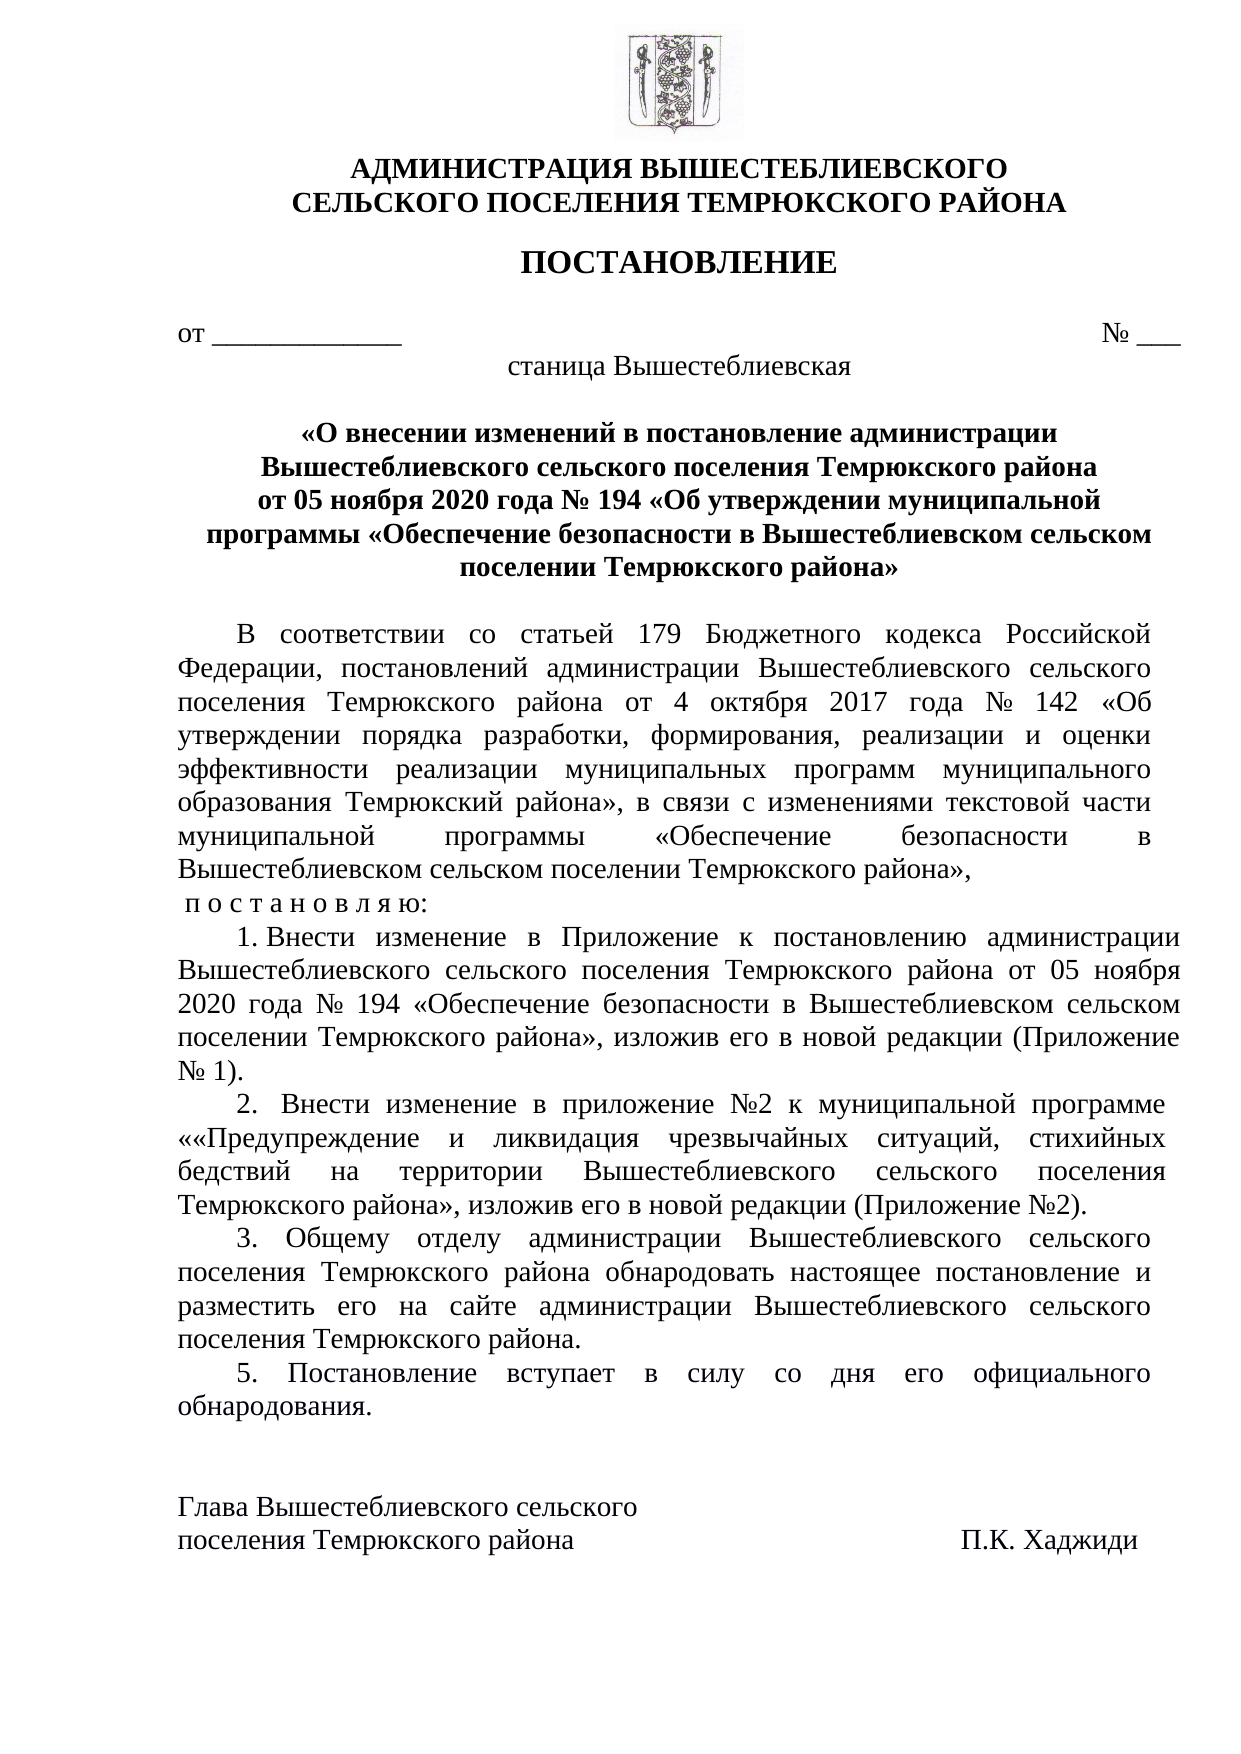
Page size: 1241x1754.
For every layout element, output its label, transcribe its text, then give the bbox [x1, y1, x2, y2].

text поселения Темрюкского района П.К. Хаджиди [177, 1522, 1152, 1556]
text АДМИНИСТРАЦИЯ ВЫШЕСТЕБЛИЕВСКОГО [177, 152, 1181, 185]
text В соответствии со статьей 179 Бюджетного кодекса Российской Федерации, постановлений администрации Вышестеблиевского сельского поселения Темрюкского района от 4 октября 2017 года № 142 «Об утверждении порядка разработки, формирования, реализации и оценки эффективности реализации муниципальных программ муниципального образования Темрюкский района», в связи с изменениями текстовой части муниципальной программы «Обеспечение безопасности в Вышестеблиевском сельском поселении Темрюкского района», [177, 617, 1152, 885]
text «О внесении изменений в постановление администрации [177, 415, 1181, 449]
picture [614, 24, 744, 141]
list Внести изменение в приложение №2 к муниципальной программе ««Предупреждение и ликвидация чрезвычайных ситуаций, стихийных бедствий на территории Вышестеблиевского сельского поселения Темрюкского района», изложив его в новой редакции (Приложение №2). [177, 1086, 1167, 1221]
text Глава Вышестеблиевского сельского [177, 1489, 1152, 1522]
text 5. Постановление вступает в силу со дня его официального обнародования. [177, 1355, 1152, 1422]
text 3. Общему отделу администрации Вышестеблиевского сельского поселения Темрюкского района обнародовать настоящее постановление и разместить его на сайте администрации Вышестеблиевского сельского поселения Темрюкского района. [177, 1221, 1152, 1355]
text п о с т а н о в л я ю: [177, 885, 1152, 919]
list Внести изменение в Приложение к постановлению администрации Вышестеблиевского сельского поселения Темрюкского района от 05 ноября 2020 года № 194 «Обеспечение безопасности в Вышестеблиевском сельском поселении Темрюкского района», изложив его в новой редакции (Приложение № 1). [177, 919, 1181, 1086]
text станица Вышестеблиевская [177, 348, 1181, 382]
text Вышестеблиевского сельского поселения Темрюкского района от 05 ноября 2020 года № 194 «Об утверждении муниципальной программы «Обеспечение безопасности в Вышестеблиевском сельском поселении Темрюкского района» [177, 449, 1181, 583]
text от _____________ № ___ [177, 315, 1181, 348]
text СЕЛЬСКОГО ПОСЕЛЕНИЯ ТЕМРЮКСКОГО РАЙОНА [177, 185, 1181, 219]
text ПОСТАНОВЛЕНИЕ [177, 243, 1181, 281]
